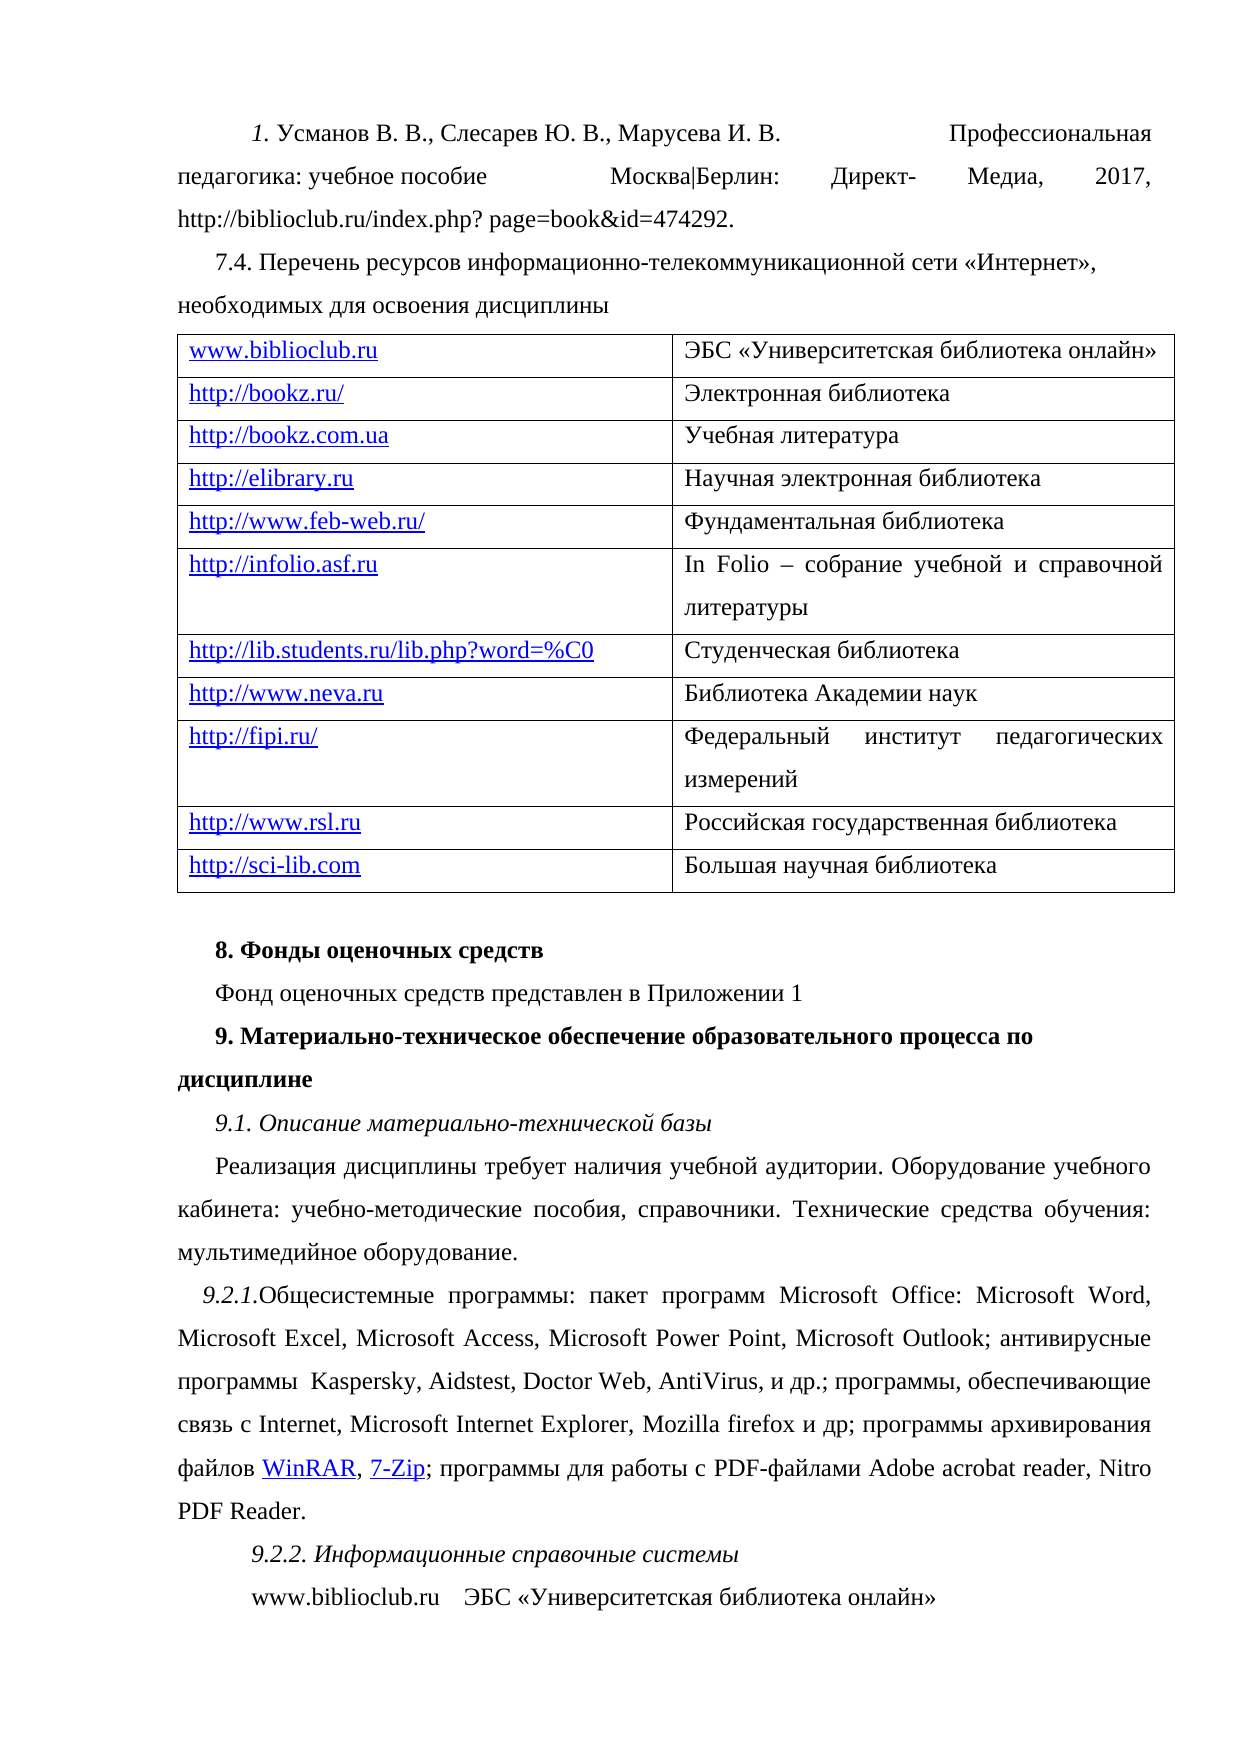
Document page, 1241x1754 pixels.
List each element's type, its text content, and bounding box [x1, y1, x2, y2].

table_cell http://bookz.com.ua [178, 421, 672, 462]
table_cell In Folio – собрание учебной и справочной литературы [673, 549, 1174, 634]
table_cell Российская государственная библиотека [673, 807, 1174, 849]
text www.biblioclub.ru ЭБС «Университетская библиотека онлайн» [177, 1582, 1152, 1611]
table_cell http://fipi.ru/ [178, 721, 672, 806]
text 9. Материально-техническое обеспечение образовательного процесса по дисциплине [177, 1021, 1152, 1093]
table_cell Учебная литература [673, 421, 1174, 462]
table_cell http://lib.students.ru/lib.php?word=%C0 [178, 635, 672, 677]
table_cell http://www.neva.ru [178, 678, 672, 720]
text 7.4. Перечень ресурсов информационно-телекоммуникационной сети «Интернет», необходимых для освоения дисциплины [177, 247, 1152, 319]
table_cell http://bookz.ru/ [178, 378, 672, 419]
table_cell Электронная библиотека [673, 378, 1174, 419]
table_cell Фундаментальная библиотека [673, 506, 1174, 548]
table_header ЭБС «Университетская библиотека онлайн» [673, 335, 1174, 377]
table_cell http://sci-lib.com [178, 850, 672, 892]
table_cell http://elibrary.ru [178, 464, 672, 505]
table_cell Научная электронная библиотека [673, 464, 1174, 505]
table_header www.biblioclub.ru [178, 335, 672, 377]
table_cell Студенческая библиотека [673, 635, 1174, 677]
table_cell Федеральный институт педагогических измерений [673, 721, 1174, 806]
text 8. Фонды оценочных средств [177, 935, 1152, 964]
table_cell Библиотека Академии наук [673, 678, 1174, 720]
text Фонд оценочных средств представлен в Приложении 1 [177, 978, 1152, 1007]
text 1. Усманов В. В., Слесарев Ю. В., Марусева И. В. Профессиональная педагогика: учебное пособие Москва|Берлин: Директ- Медиа, 2017, http://biblioclub.ru/index.php? page=book&id=474292. [177, 118, 1152, 233]
table_cell Большая научная библиотека [673, 850, 1174, 892]
table_cell http://infolio.asf.ru [178, 549, 672, 634]
table_cell http://www.feb-web.ru/ [178, 506, 672, 548]
text 9.1. Описание материально-технической базы [177, 1108, 1152, 1136]
text 9.2.2. Информационные справочные системы [177, 1539, 1152, 1568]
text Реализация дисциплины требует наличия учебной аудитории. Оборудование учебного кабинета: учебно-методические пособия, справочники. Технические средства обучения: мультимедийное оборудование. [177, 1151, 1152, 1266]
table_cell http://www.rsl.ru [178, 807, 672, 849]
text 9.2.1.Общесистемные программы: пакет программ Microsoft Office: Microsoft Word, Microsoft Excel, Microsoft Access, Microsoft Power Point, Microsoft Outlook; антивирусные программы Kaspersky, Aidstest, Doctor Web, AntiVirus, и др.; программы, обеспечивающие связь с Internet, Microsoft Internet Explorer, Mozilla firefox и др; программы архивирования файлов WinRAR, 7-Zip; программы для работы с PDF-файлами Adobe acrobat reader, Nitro PDF Reader. [177, 1280, 1152, 1524]
